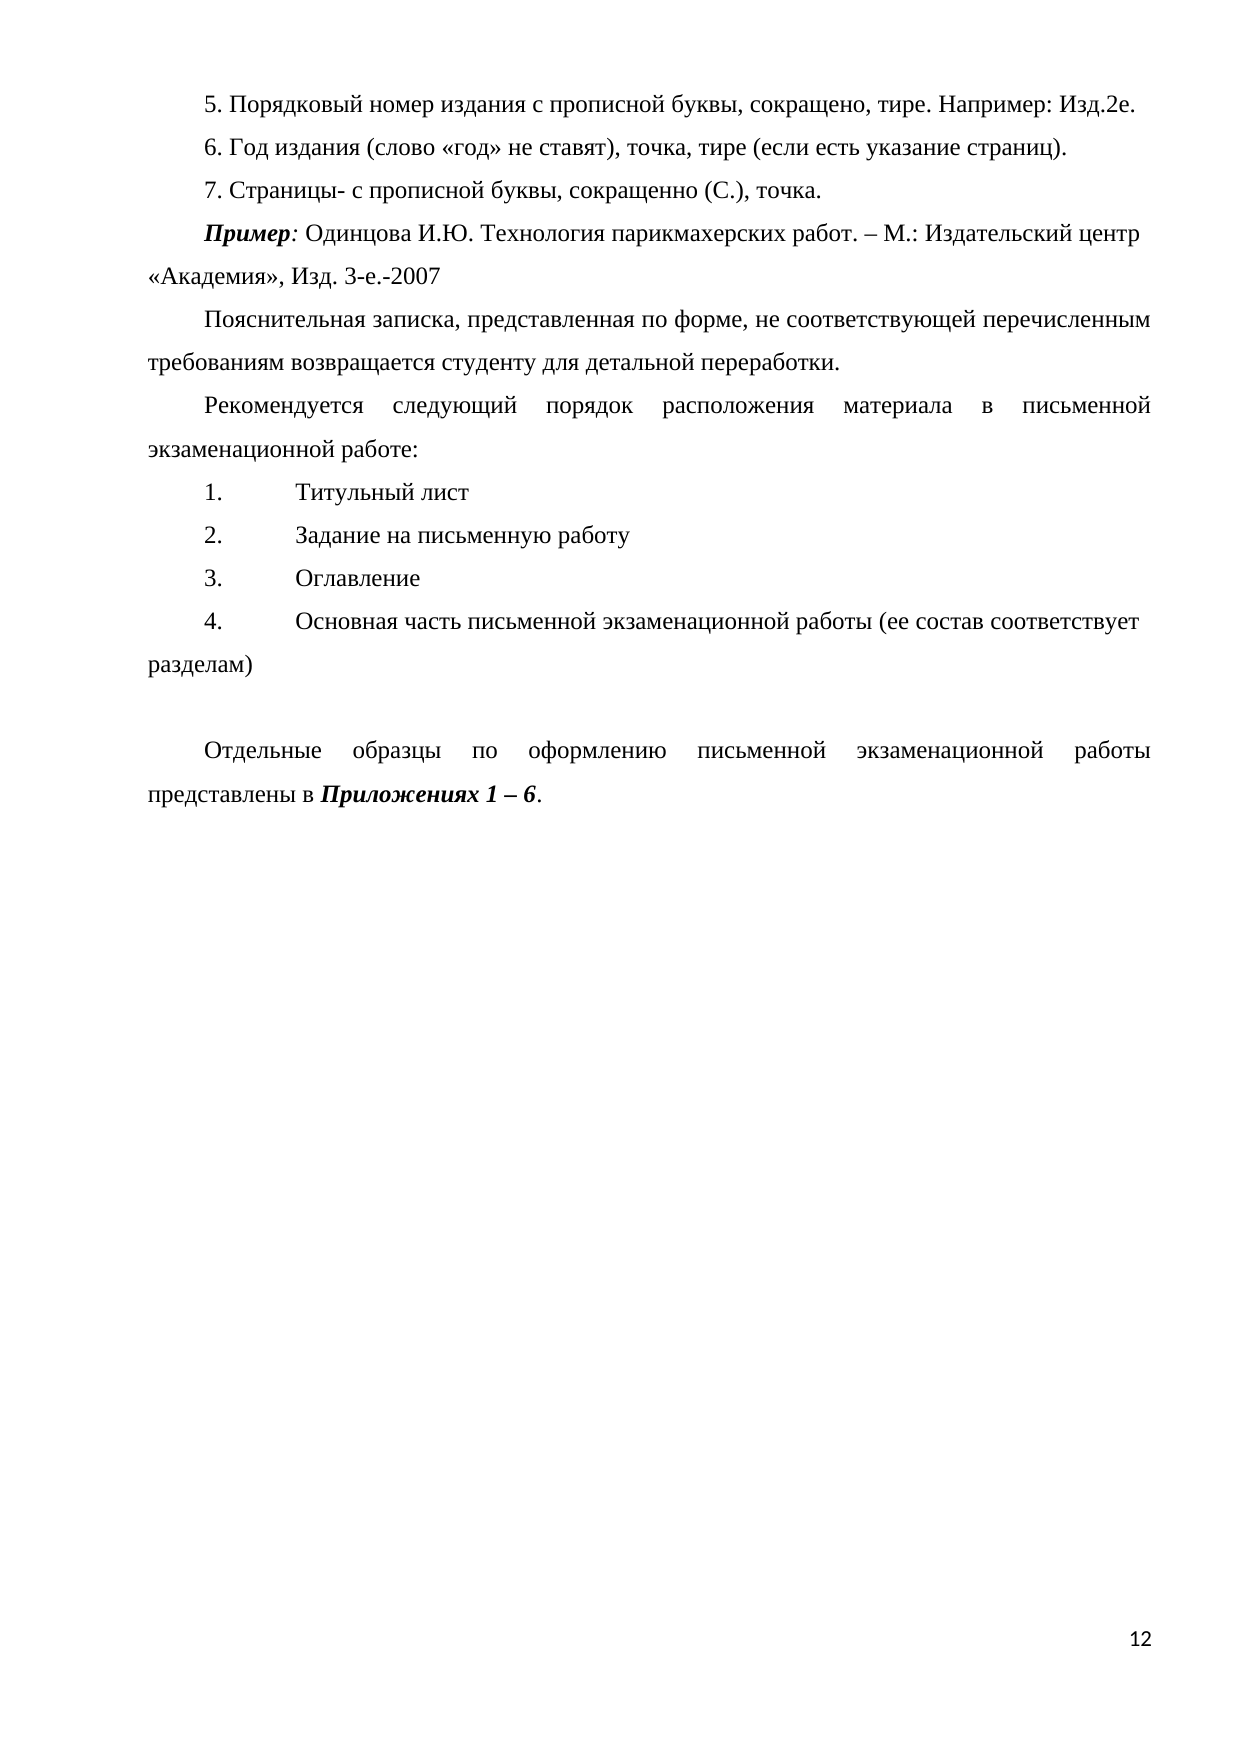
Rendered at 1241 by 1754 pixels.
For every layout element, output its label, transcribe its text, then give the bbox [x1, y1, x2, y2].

text Отдельные образцы по оформлению письменной экзаменационной работы представлены в Приложениях 1 – 6. [148, 736, 1152, 807]
text Пояснительная записка, представленная по форме, не соответствующей перечисленным требованиям возвращается студенту для детальной переработки. [148, 304, 1152, 376]
text 6. Год издания (слово «год» не ставят), точка, тире (если есть указание страниц). [148, 132, 1152, 161]
text Пример: Одинцова И.Ю. Технология парикмахерских работ. – М.: Издательский центр «Академия», Изд. 3-е.-2007 [148, 218, 1152, 290]
list Титульный лист [148, 477, 1152, 506]
list Задание на письменную работу [148, 520, 1152, 549]
text 5. Порядковый номер издания с прописной буквы, сокращено, тире. Например: Изд.2е. [148, 89, 1152, 117]
list Основная часть письменной экзаменационной работы (ее состав соответствует разделам) [148, 606, 1152, 678]
text 7. Страницы- с прописной буквы, сокращенно (С.), точка. [148, 175, 1152, 204]
list Оглавление [148, 563, 1152, 592]
text Рекомендуется следующий порядок расположения материала в письменной экзаменационной работе: [148, 391, 1152, 462]
